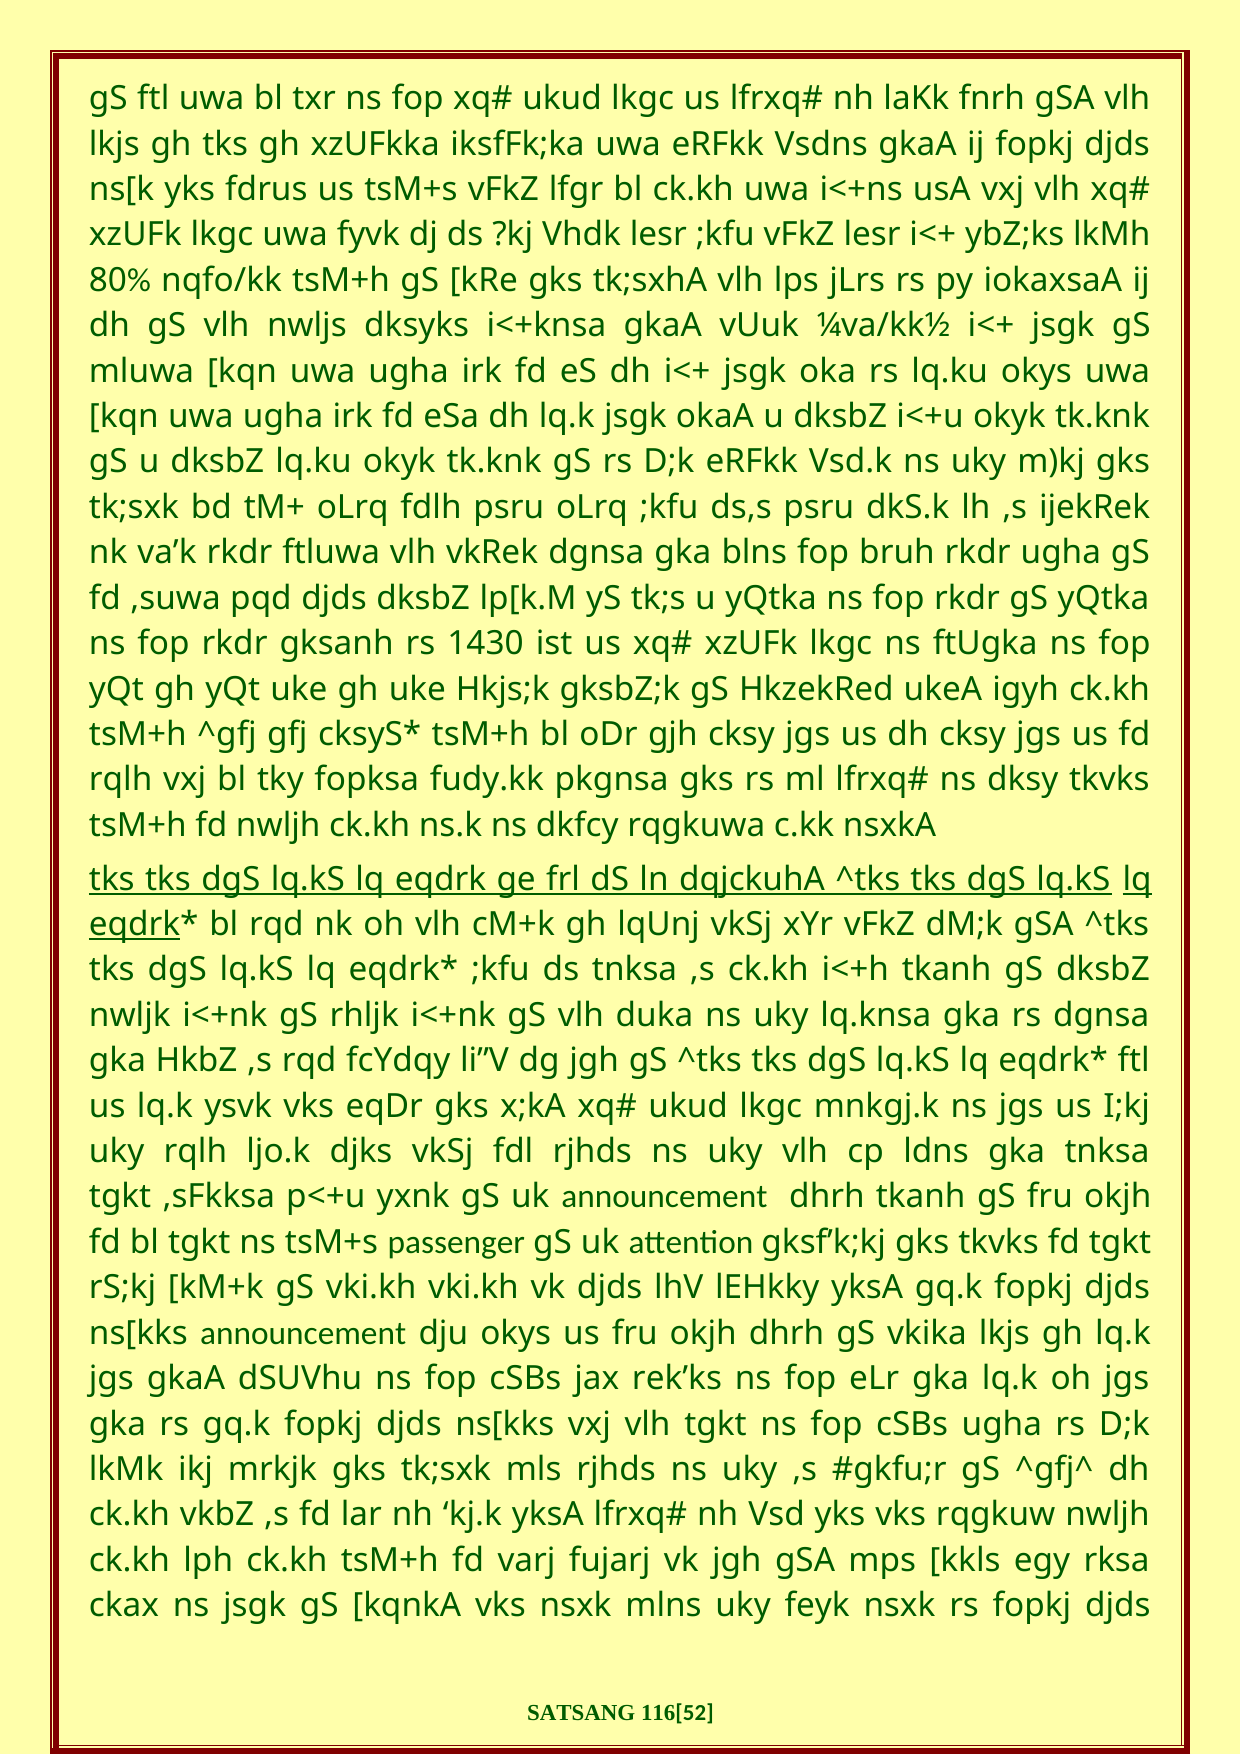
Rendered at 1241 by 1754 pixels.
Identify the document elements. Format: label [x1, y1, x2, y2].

text [89, 74, 1152, 846]
text [89, 854, 1152, 1626]
